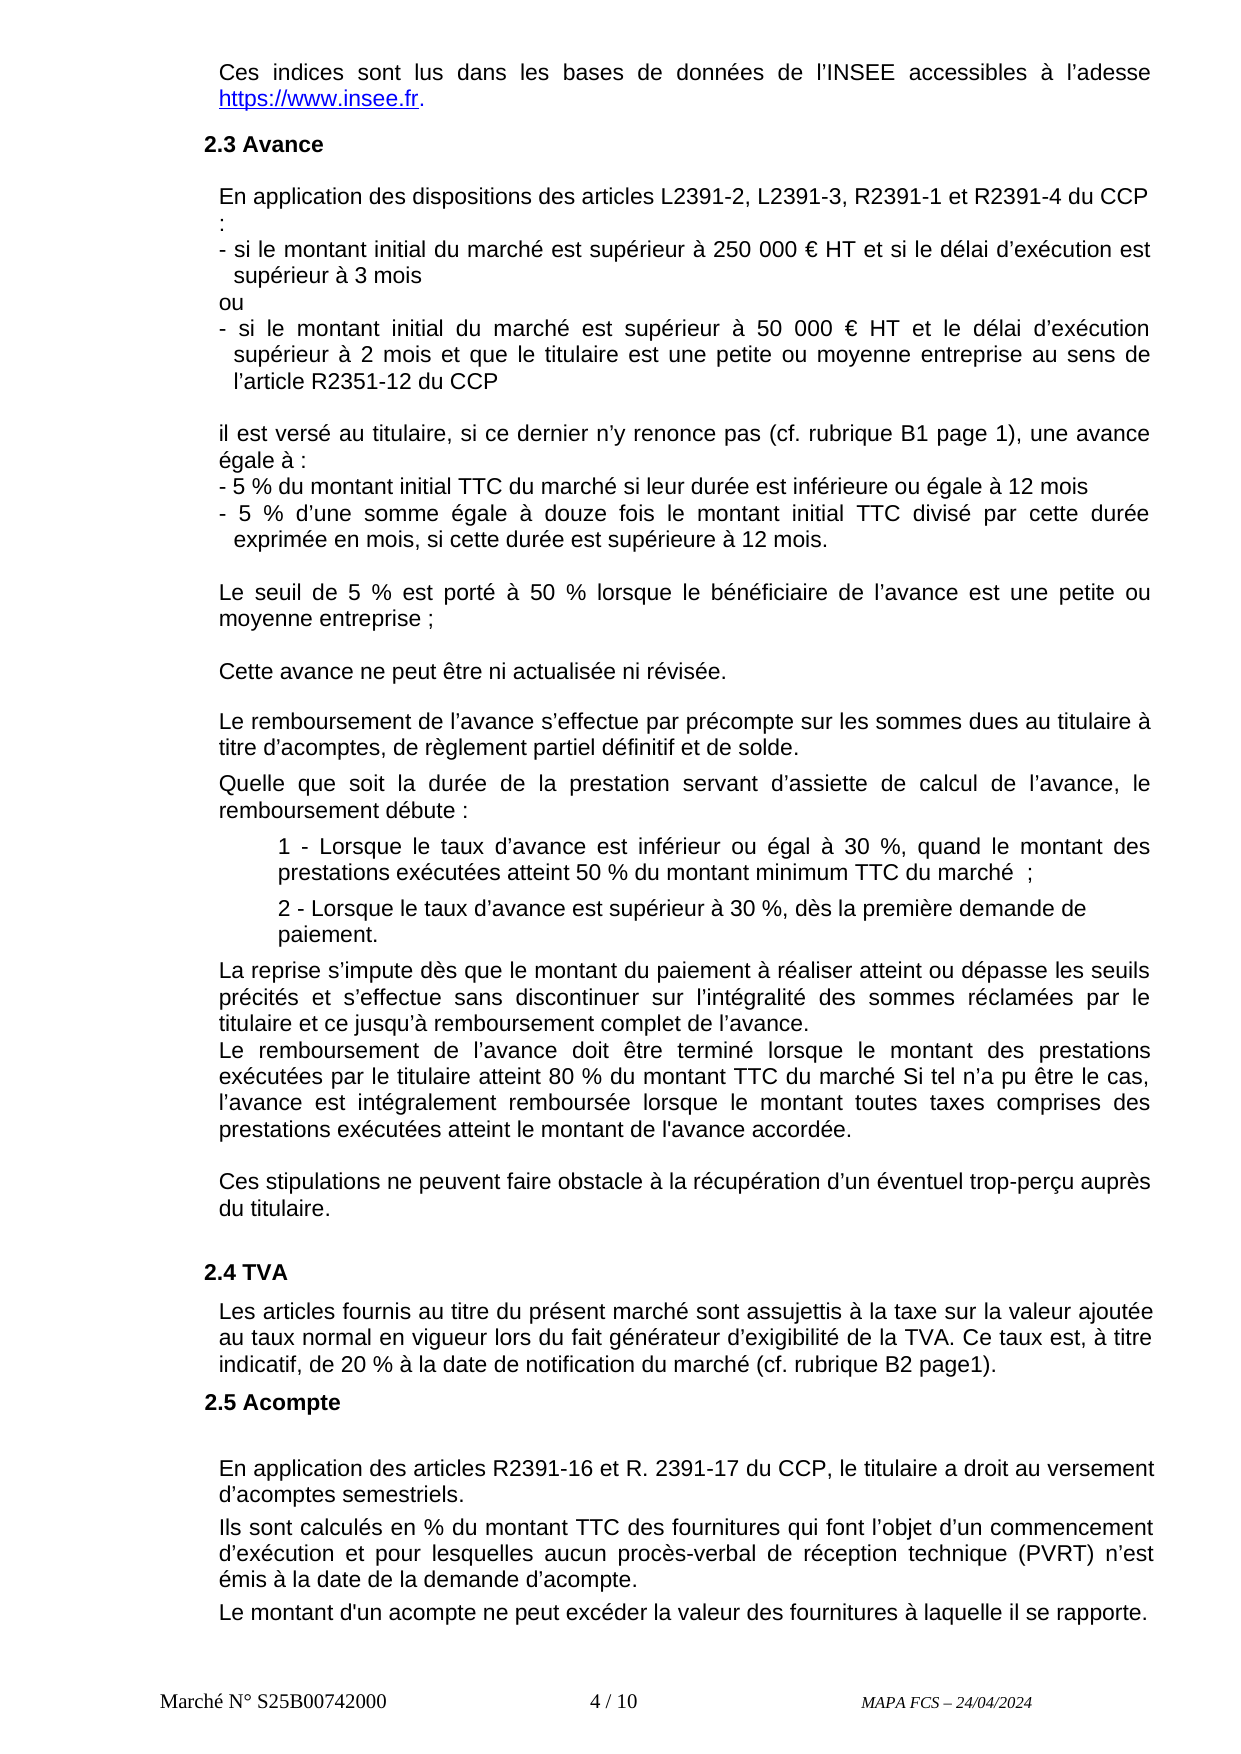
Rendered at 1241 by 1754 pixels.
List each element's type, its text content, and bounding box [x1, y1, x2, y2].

list - 5 % du montant initial TTC du marché si leur durée est inférieure ou égale à 12 mois [218, 473, 1152, 499]
text Quelle que soit la durée de la prestation servant d’assiette de calcul de l’avance, le remboursement débute : [218, 770, 1152, 823]
text Le remboursement de l’avance doit être terminé lorsque le montant des prestations exécutées par le titulaire atteint 80 % du montant TTC du marché Si tel n’a pu être le cas, l’avance est intégralement remboursée lorsque le montant toutes taxes comprises des prestations exécutées atteint le montant de l'avance accordée. [218, 1037, 1152, 1142]
list il est versé au titulaire, si ce dernier n’y renonce pas (cf. rubrique B1 page 1), une avance égale à : [218, 420, 1152, 473]
subtitle Les articles fournis au titre du présent marché sont assujettis à la taxe sur la valeur ajoutée au taux normal en vigueur lors du fait générateur d’exigibilité de taux est, à titre indicatif, de 20 % à la date de notification du marché (cf. rubrique B2 page1). [218, 1298, 1154, 1377]
text Le montant d'un acompte ne peut excéder la valeur des fournitures à laquelle il se rapporte. [218, 1599, 1154, 1625]
text Le remboursement de l’avance s’effectue par précompte sur les sommes dues au titulaire à titre d’acomptes, de règlement partiel définitif et de solde. [218, 708, 1152, 761]
text Ces stipulations ne peuvent faire obstacle à la récupération d’un éventuel trop-perçu auprès du titulaire. [218, 1168, 1152, 1221]
text Le seuil de 5 % est porté à 50 % lorsque le bénéficiaire de l’avance est une petite ou moyenne entreprise ; [218, 578, 1152, 631]
text La reprise s’impute dès que le montant du paiement à réaliser atteint ou dépasse les seuils précités et s’effectue sans discontinuer sur l’intégralité des sommes réclamées par le titulaire et ce jusqu’à remboursement complet de l’avance. [218, 957, 1152, 1037]
text 2 - Lorsque le taux d’avance est supérieur à 30 %, dès la première demande de paiement. [233, 895, 1152, 948]
text En application des dispositions des articles L2391-2, L2391-3, R2391-1 et R2391-4 du CCP : [218, 183, 1152, 236]
list - si le montant initial du marché est supérieur à 50 000 € HT et le délai d’exécution supérieur à 2 mois et que le titulaire est une petite ou moyenne entreprise au sens de l’article R2351-12 du CCP [218, 315, 1152, 394]
list - si le montant initial du marché est supérieur à 250 000 € HT et si le délai d’exécution est supérieur à 3 mois [218, 236, 1152, 289]
list ou [218, 289, 1152, 315]
text 2.5 Acompte [204, 1389, 1154, 1416]
text 1 - Lorsque le taux d’avance est inférieur ou égal à 30 %, quand le montant des prestations exécutées atteint 50 % du montant minimum TTC du marché ; [218, 833, 1152, 885]
text Ils sont calculés en % du montant TTC des fournitures qui font l’objet d’un commencement d’exécution et pour lesquelles aucun procès-verbal de réception technique (PVRT) n’est émis à la date de la demande d’acompte. [218, 1513, 1154, 1593]
text En application des articles R2391-16 et R. 2391-17 du CCP, le titulaire a droit au versement d’acomptes semestriels. [218, 1454, 1154, 1507]
text 2.3 Avance [204, 131, 1154, 157]
text Ces indices sont lus dans les bases de données de l’INSEE accessibles à l’adesse https://www.insee.fr. [218, 59, 1152, 112]
text Cette avance ne peut être ni actualisée ni révisée. [218, 658, 1152, 684]
list - 5 % d’une somme égale à douze fois le montant initial TTC divisé par cette durée exprimée en mois, si cette durée est supérieure à 12 mois. [218, 499, 1152, 552]
text 2.4 TVA [204, 1259, 1154, 1285]
